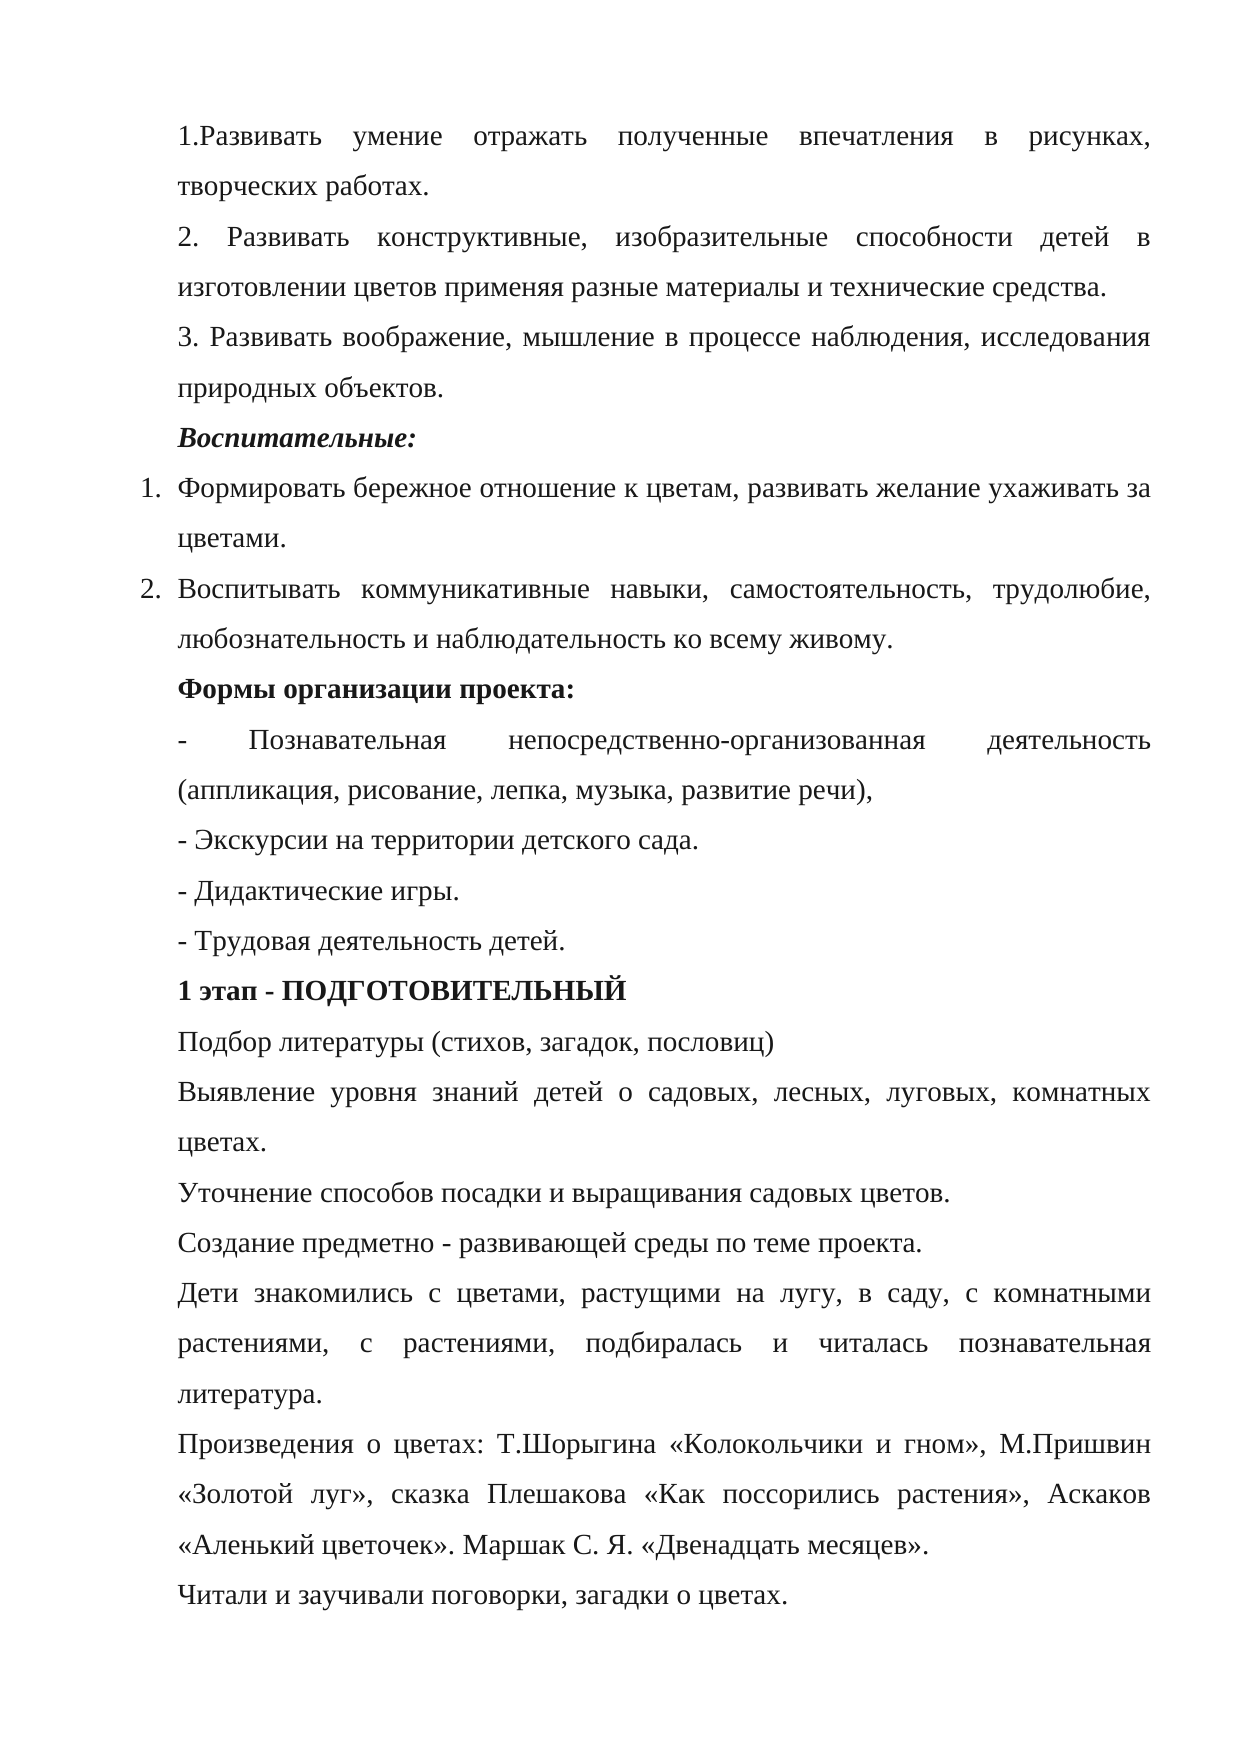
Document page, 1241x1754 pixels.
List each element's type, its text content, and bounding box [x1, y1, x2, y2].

text Воспитательные: [177, 420, 1152, 453]
text 1 этап - ПОДГОТОВИТЕЛЬНЫЙ [177, 973, 1152, 1007]
text Дети знакомились с цветами, растущими на лугу, в саду, с комнатными растениями, с растениями, подбиралась и читалась познавательная литература. [177, 1275, 1152, 1409]
text - Дидактические игры. [177, 873, 1152, 906]
text Выявление уровня знаний детей о садовых, лесных, луговых, комнатных цветах. [177, 1074, 1152, 1158]
text - Познавательная непосредственно-организованная деятельность (аппликация, рисование, лепка, музыка, развитие речи), [177, 722, 1152, 806]
text Подбор литературы (стихов, загадок, пословиц) [177, 1024, 1152, 1057]
text Формы организации проекта: [177, 672, 1152, 705]
list Формировать бережное отношение к цветам, развивать желание ухаживать за цветами. [140, 470, 1152, 554]
text 3. Развивать воображение, мышление в процессе наблюдения, исследования природных объектов. [177, 319, 1152, 403]
text 1.Развивать умение отражать полученные впечатления в рисунках, творческих работах. [177, 118, 1152, 202]
text Читали и заучивали поговорки, загадки о цветах. [177, 1577, 1152, 1611]
text - Трудовая деятельность детей. [177, 923, 1152, 957]
text Произведения о цветах: Т.Шорыгина «Колокольчики и гном», М.Пришвин «Золотой луг», сказка Плешакова «Как поссорились растения», Аскаков «Аленький цветочек». Маршак С. Я. «Двенадцать месяцев». [177, 1426, 1152, 1560]
text Уточнение способов посадки и выращивания садовых цветов. [177, 1175, 1152, 1208]
text 2. Развивать конструктивные, изобразительные способности детей в изготовлении цветов применяя разные материалы и технические средства. [177, 219, 1152, 303]
text - Экскурсии на территории детского сада. [177, 822, 1152, 856]
list Воспитывать коммуникативные навыки, самостоятельность, трудолюбие, любознательность и наблюдательность ко всему живому. [140, 571, 1152, 655]
text Создание предметно - развивающей среды по теме проекта. [177, 1225, 1152, 1258]
